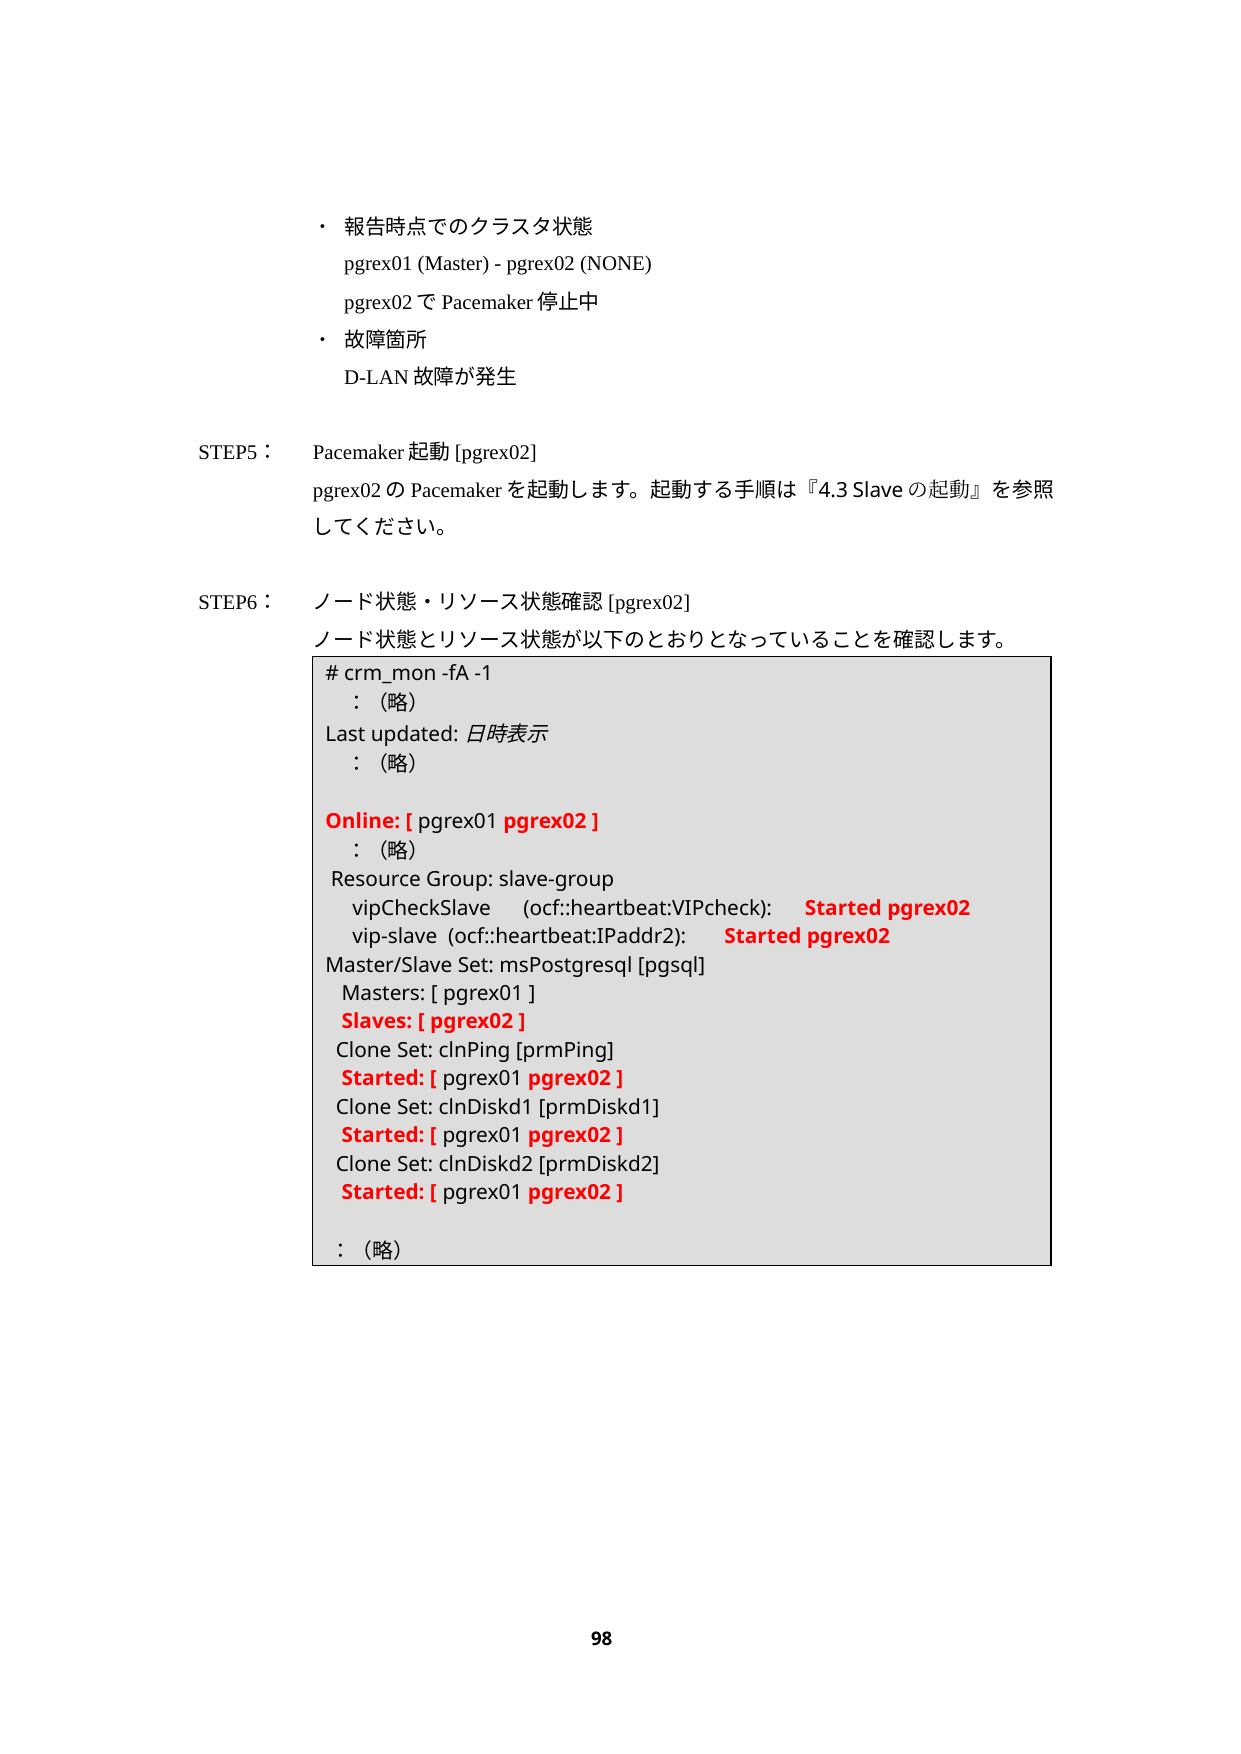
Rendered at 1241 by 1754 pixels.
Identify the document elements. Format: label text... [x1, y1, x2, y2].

text STEP6： ノード状態・リソース状態確認 [pgrex02] [198, 582, 1054, 619]
list 故障箇所 D-LAN故障が発生 [313, 319, 1054, 394]
list 報告時点でのクラスタ状態 pgrex01 (Master) - pgrex02 (NONE) pgrex02でPacemaker停止中 [313, 207, 1054, 319]
text pgrex02のPacemakerを起動します。起動する手順は『4.3 Slaveの起動』を参照してください。 [313, 469, 1054, 544]
text STEP5： Pacemaker起動 [pgrex02] [198, 432, 1054, 469]
text ノード状態とリソース状態が以下のとおりとなっていることを確認します。 [313, 619, 1054, 657]
